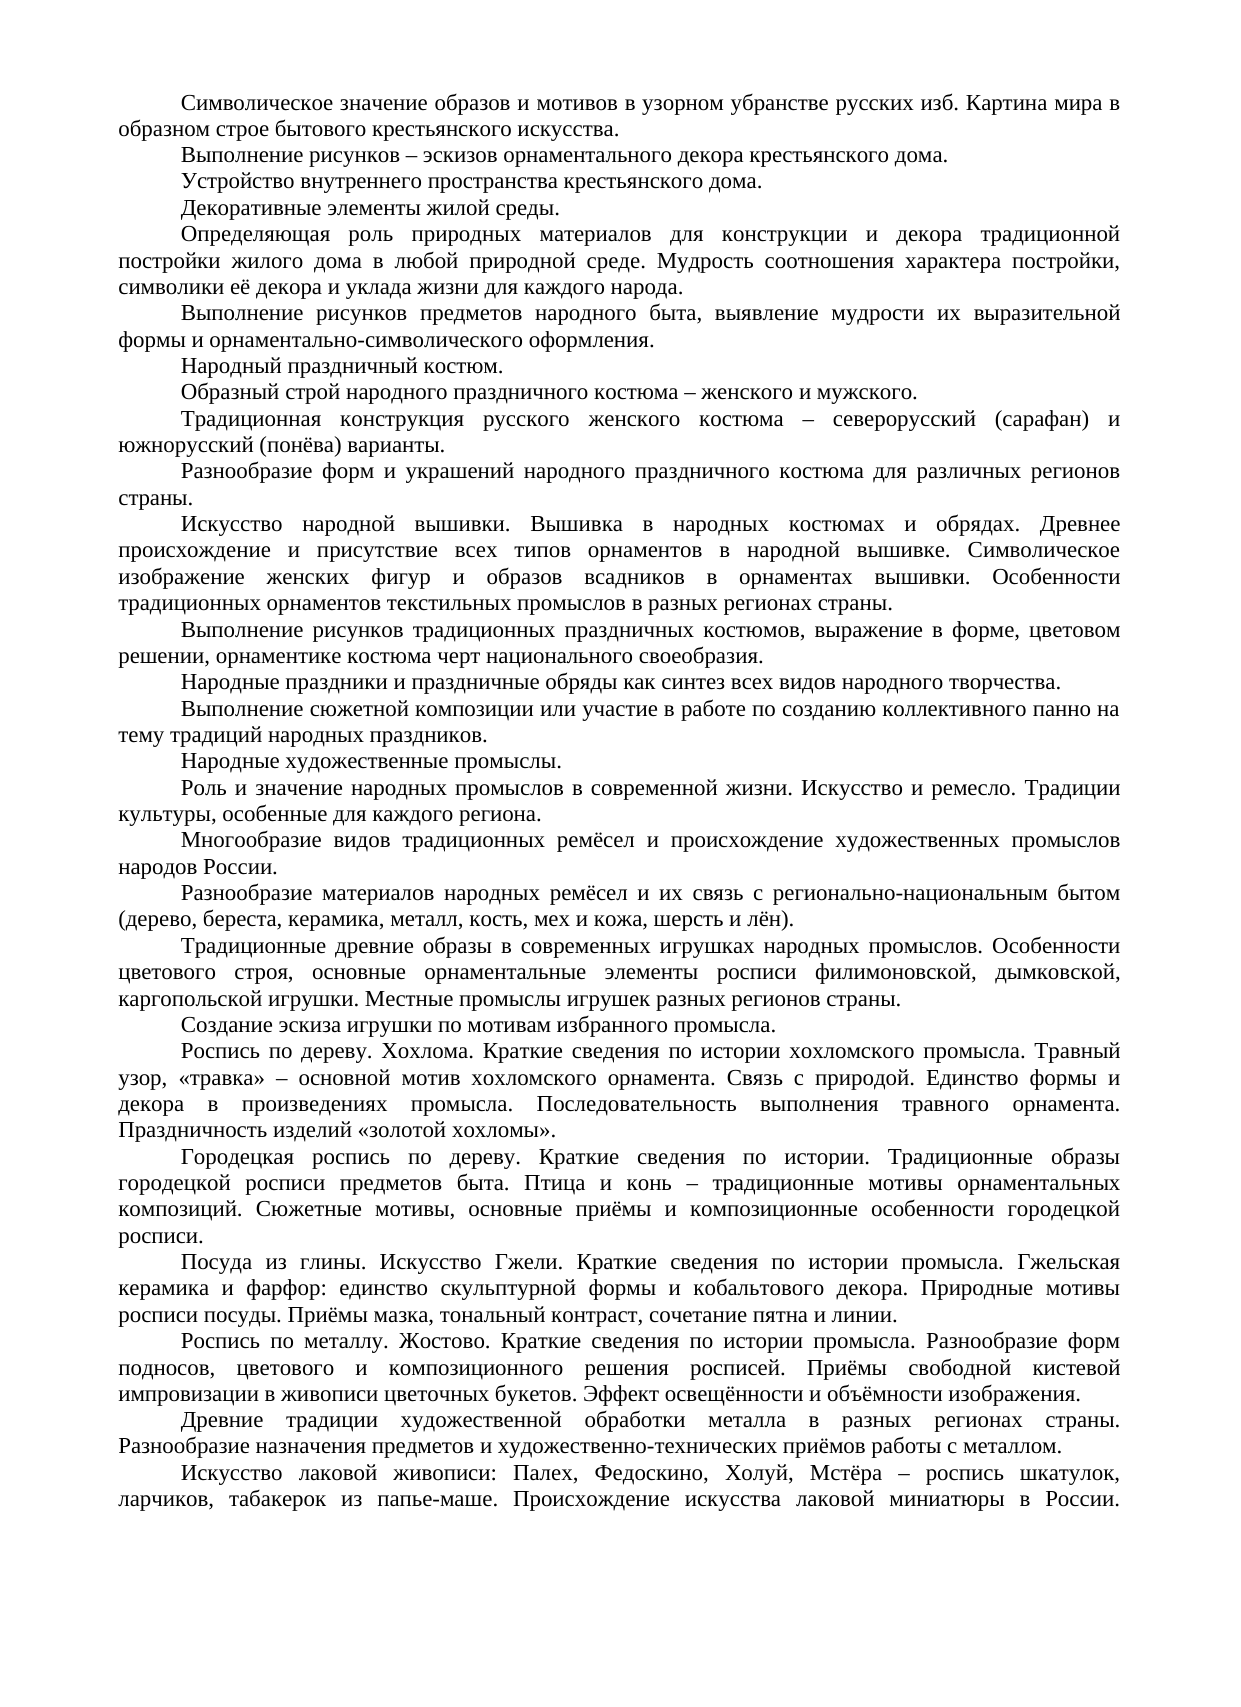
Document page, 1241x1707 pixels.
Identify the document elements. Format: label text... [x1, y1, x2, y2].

text Выполнение рисунков предметов народного быта, выявление мудрости их выразительной формы и орнаментально-символического оформления. [118, 299, 1122, 352]
text Древние традиции художественной обработки металла в разных регионах страны. Разнообразие назначения предметов и художественно-технических приёмов работы с металлом. [118, 1406, 1122, 1459]
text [118, 1459, 1122, 1512]
text Городецкая роспись по дереву. Краткие сведения по истории. Традиционные образы городецкой росписи предметов быта. Птица и конь – традиционные мотивы орнаментальных композиций. Сюжетные мотивы, основные приёмы и композиционные особенности городецкой росписи. [118, 1143, 1122, 1248]
text Разнообразие материалов народных ремёсел и их связь с регионально-национальным бытом (дерево, береста, керамика, металл, кость, мех и кожа, шерсть и лён). [118, 879, 1122, 932]
text Символическое значение образов и мотивов в узорном убранстве русских изб. Картина мира в образном строе бытового крестьянского искусства. [118, 88, 1122, 141]
text Традиционная конструкция русского женского костюма – северорусский (сарафан) и южнорусский (понёва) варианты. [118, 405, 1122, 457]
text Выполнение рисунков традиционных праздничных костюмов, выражение в форме, цветовом решении, орнаментике костюма черт национального своеобразия. [118, 616, 1122, 668]
text Разнообразие форм и украшений народного праздничного костюма для различных регионов страны. [118, 457, 1122, 510]
text Искусство народной вышивки. Вышивка в народных костюмах и обрядах. Древнее происхождение и присутствие всех типов орнаментов в народной вышивке. Символическое изображение женских фигур и образов всадников в орнаментах вышивки. Особенности традиционных орнаментов текстильных промыслов в разных регионах страны. [118, 510, 1122, 616]
text Роль и значение народных промыслов в современной жизни. Искусство и ремесло. Традиции культуры, особенные для каждого региона. [118, 774, 1122, 826]
text Народный праздничный костюм. [118, 352, 1122, 378]
text Многообразие видов традиционных ремёсел и происхождение художественных промыслов народов России. [118, 826, 1122, 879]
text Традиционные древние образы в современных игрушках народных промыслов. Особенности цветового строя, основные орнаментальные элементы росписи филимоновской, дымковской, каргопольской игрушки. Местные промыслы игрушек разных регионов страны. [118, 932, 1122, 1011]
text Роспись по дереву. Хохлома. Краткие сведения по истории хохломского промысла. Травный узор, «травка» – основной мотив хохломского орнамента. Связь с природой. Единство формы и декора в произведениях промысла. Последовательность выполнения травного орнамента. Праздничность изделий «золотой хохломы». [118, 1037, 1122, 1143]
text Выполнение рисунков – эскизов орнаментального декора крестьянского дома. [118, 141, 1122, 168]
text Определяющая роль природных материалов для конструкции и декора традиционной постройки жилого дома в любой природной среде. Мудрость соотношения характера постройки, символики её декора и уклада жизни для каждого народа. [118, 220, 1122, 299]
text Устройство внутреннего пространства крестьянского дома. [118, 168, 1122, 194]
text Декоративные элементы жилой среды. [118, 194, 1122, 220]
text Роспись по металлу. Жостово. Краткие сведения по истории промысла. Разнообразие форм подносов, цветового и композиционного решения росписей. Приёмы свободной кистевой импровизации в живописи цветочных букетов. Эффект освещённости и объёмности изображения. [118, 1327, 1122, 1406]
text Создание эскиза игрушки по мотивам избранного промысла. [118, 1011, 1122, 1037]
text Народные праздники и праздничные обряды как синтез всех видов народного творчества. [118, 668, 1122, 695]
text Народные художественные промыслы. [118, 747, 1122, 774]
text Посуда из глины. Искусство Гжели. Краткие сведения по истории промысла. Гжельская керамика и фарфор: единство скульптурной формы и кобальтового декора. Природные мотивы росписи посуды. Приёмы мазка, тональный контраст, сочетание пятна и линии. [118, 1248, 1122, 1327]
text Выполнение сюжетной композиции или участие в работе по созданию коллективного панно на тему традиций народных праздников. [118, 695, 1122, 747]
text Образный строй народного праздничного костюма – женского и мужского. [118, 378, 1122, 405]
